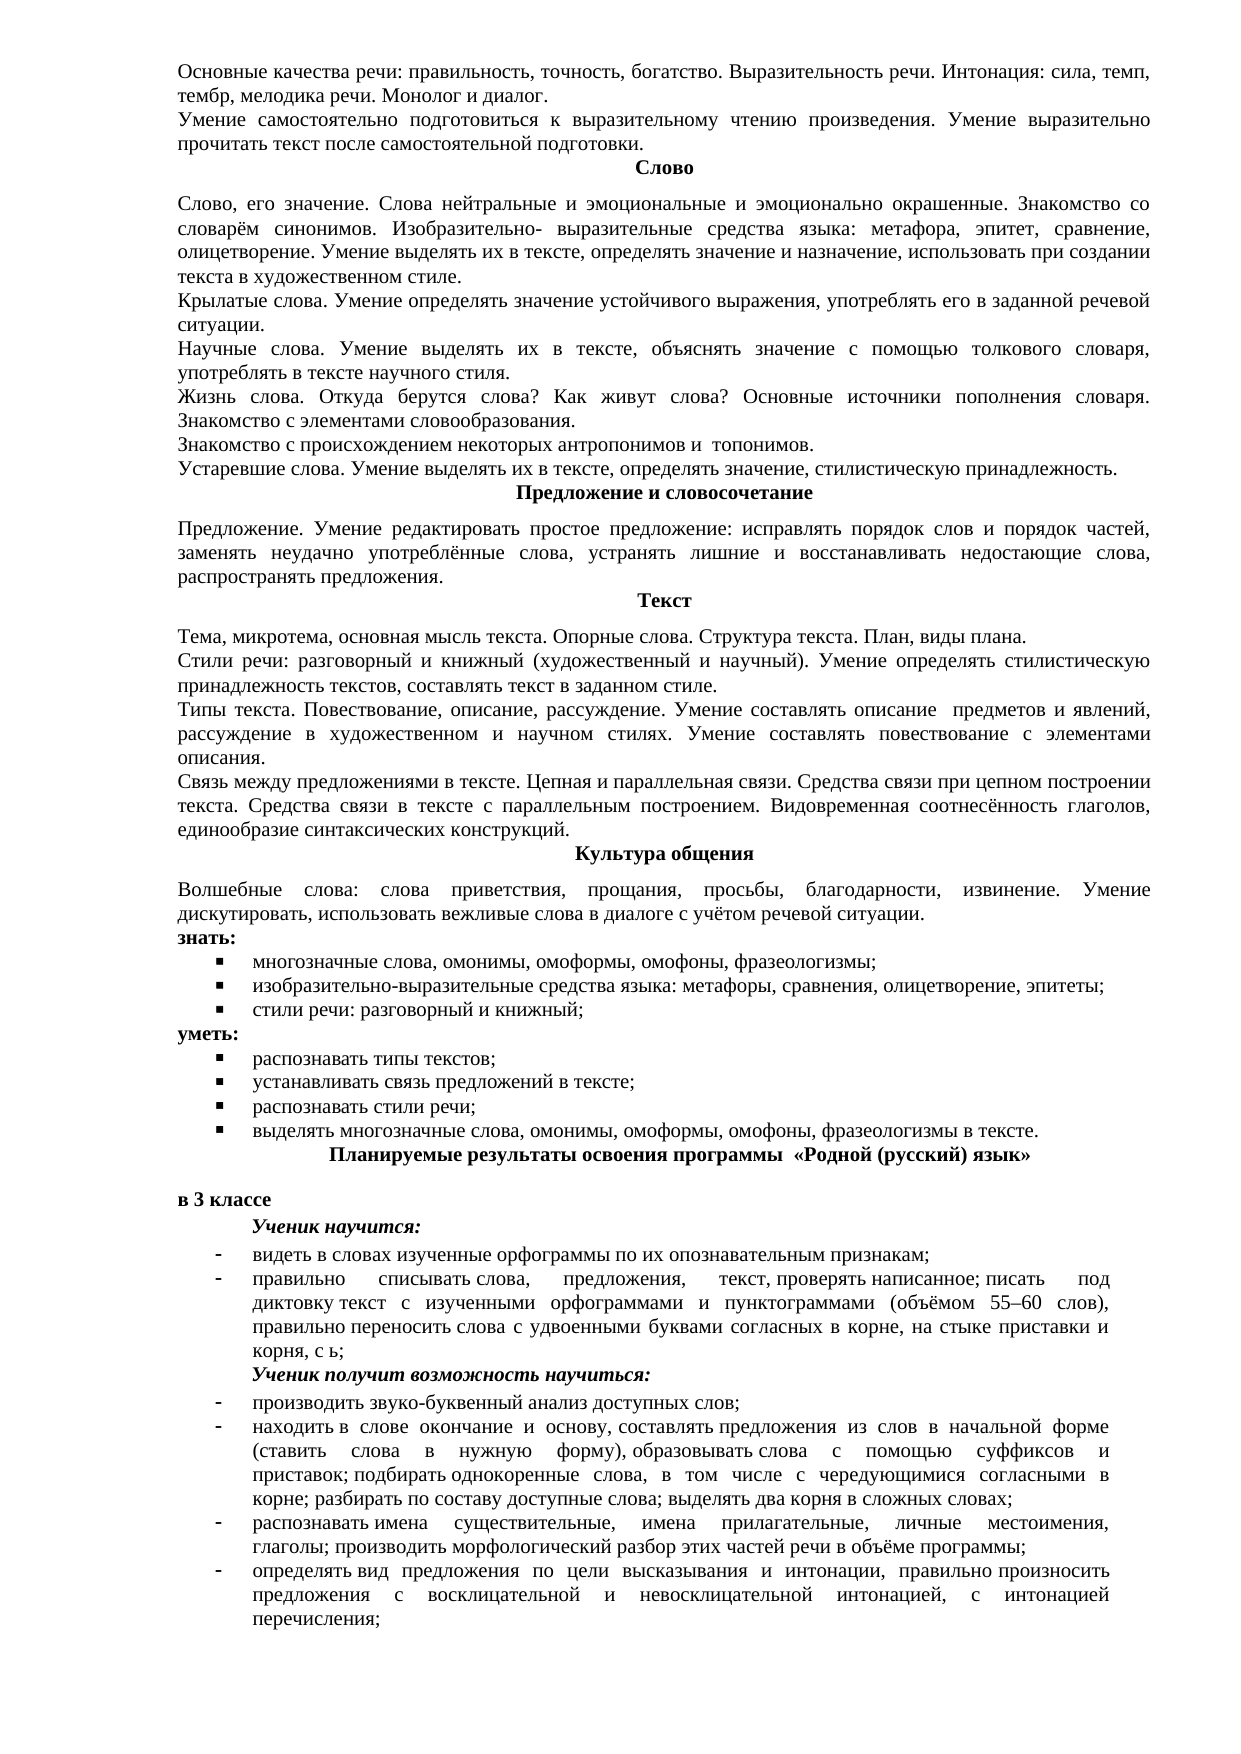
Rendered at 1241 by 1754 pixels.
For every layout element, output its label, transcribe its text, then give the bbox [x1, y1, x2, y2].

text Основные качества речи: правильность, точность, богатство. Выразительность речи. Интонация: сила, темп, тембр, мелодика речи. Монолог и диалог. [177, 59, 1152, 107]
list производить звуко-буквенный анализ доступных слов; [215, 1390, 1110, 1414]
list распознавать стили речи; [215, 1093, 1152, 1118]
text Волшебные слова: слова приветствия, прощания, просьбы, благодарности, извинение. Умение дискутировать, использовать вежливые слова в диалоге с учётом речевой ситуации. [177, 877, 1152, 925]
list находить в слове окончание и основу, составлять предложения из слов в начальной форме (ставить слова в нужную форму), образовывать слова с помощью суффиксов и приставок; подбирать однокоренные слова, в том числе с чередующимися согласными в корне; разбирать по составу доступные слова; выделять два корня в сложных словах; [215, 1414, 1110, 1510]
list распознавать типы текстов; [215, 1045, 1152, 1069]
list многозначные слова, омонимы, омоформы, омофоны, фразеологизмы; [215, 949, 1152, 973]
text Научные слова. Умение выделять их в тексте, объяснять значение с помощью толкового словаря, употреблять в тексте научного стиля. [177, 336, 1152, 384]
list выделять многозначные слова, омонимы, омоформы, омофоны, фразеологизмы в тексте. [215, 1118, 1152, 1142]
text Культура общения [177, 841, 1152, 865]
text Знакомство с происхождением некоторых антропонимов и топонимов. [177, 432, 1152, 456]
list стили речи: разговорный и книжный; [215, 997, 1152, 1021]
list изобразительно-выразительные средства языка: метафоры, сравнения, олицетворение, эпитеты; [215, 973, 1152, 997]
text Жизнь слова. Откуда берутся слова? Как живут слова? Основные источники пополнения словаря. Знакомство с элементами словообразования. [177, 384, 1152, 432]
text Слово [177, 155, 1152, 179]
text Стили речи: разговорный и книжный (художественный и научный). Умение определять стилистическую принадлежность текстов, составлять текст в заданном стиле. [177, 648, 1152, 697]
text Типы текста. Повествование, описание, рассуждение. Умение составлять описание предметов и явлений, рассуждение в художественном и научном стилях. Умение составлять повествование с элементами описания. [177, 697, 1152, 769]
list устанавливать связь предложений в тексте; [215, 1069, 1152, 1093]
text Устаревшие слова. Умение выделять их в тексте, определять значение, стилистическую принадлежность. [177, 456, 1152, 480]
text в 3 классе [177, 1187, 1110, 1211]
text Умение самостоятельно подготовиться к выразительному чтению произведения. Умение выразительно прочитать текст после самостоятельной подготовки. [177, 107, 1152, 155]
text знать: [177, 925, 1152, 949]
list распознавать имена существительные, имена прилагательные, личные местоимения, глаголы; производить морфологический разбор этих частей речи в объёме программы; [215, 1510, 1110, 1558]
list видеть в словах изученные орфограммы по их опознавательным признакам; [215, 1242, 1110, 1266]
text Предложение. Умение редактировать простое предложение: исправлять порядок слов и порядок частей, заменять неудачно употреблённые слова, устранять лишние и восстанавливать недостающие слова, распространять предложения. [177, 516, 1152, 588]
list определять вид предложения по цели высказывания и интонации, правильно произносить предложения с восклицательной и невосклицательной интонацией, с интонацией перечисления; [215, 1558, 1110, 1630]
text Связь между предложениями в тексте. Цепная и параллельная связи. Средства связи при цепном построении текста. Средства связи в тексте с параллельным построением. Видовременная соотнесённость глаголов, единообразие синтаксических конструкций. [177, 769, 1152, 841]
text Слово, его значение. Слова нейтральные и эмоциональные и эмоционально окрашенные. Знакомство со словарём синонимов. Изобразительно- выразительные средства языка: метафора, эпитет, сравнение, олицетворение. Умение выделять их в тексте, определять значение и назначение, использовать при создании текста в художественном стиле. [177, 191, 1152, 288]
text Текст [177, 588, 1152, 612]
text Предложение и словосочетание [177, 480, 1152, 504]
text Крылатые слова. Умение определять значение устойчивого выражения, употреблять его в заданной речевой ситуации. [177, 288, 1152, 336]
text уметь: [177, 1021, 1152, 1045]
text Ученик получит возможность научиться: [177, 1362, 1110, 1386]
list правильно списывать слова, предложения, текст, проверять написанное; писать под диктовку текст с изученными орфограммами и пунктограммами (объёмом 55–60 слов), правильно переносить слова с удвоенными буквами согласных в корне, на стыке приставки и корня, с ь; [215, 1266, 1110, 1362]
text Тема, микротема, основная мысль текста. Опорные слова. Структура текста. План, виды плана. [177, 624, 1152, 648]
text Ученик научится: [177, 1214, 1110, 1238]
text Планируемые результаты освоения программы «Родной (русский) язык» [179, 1142, 1152, 1166]
